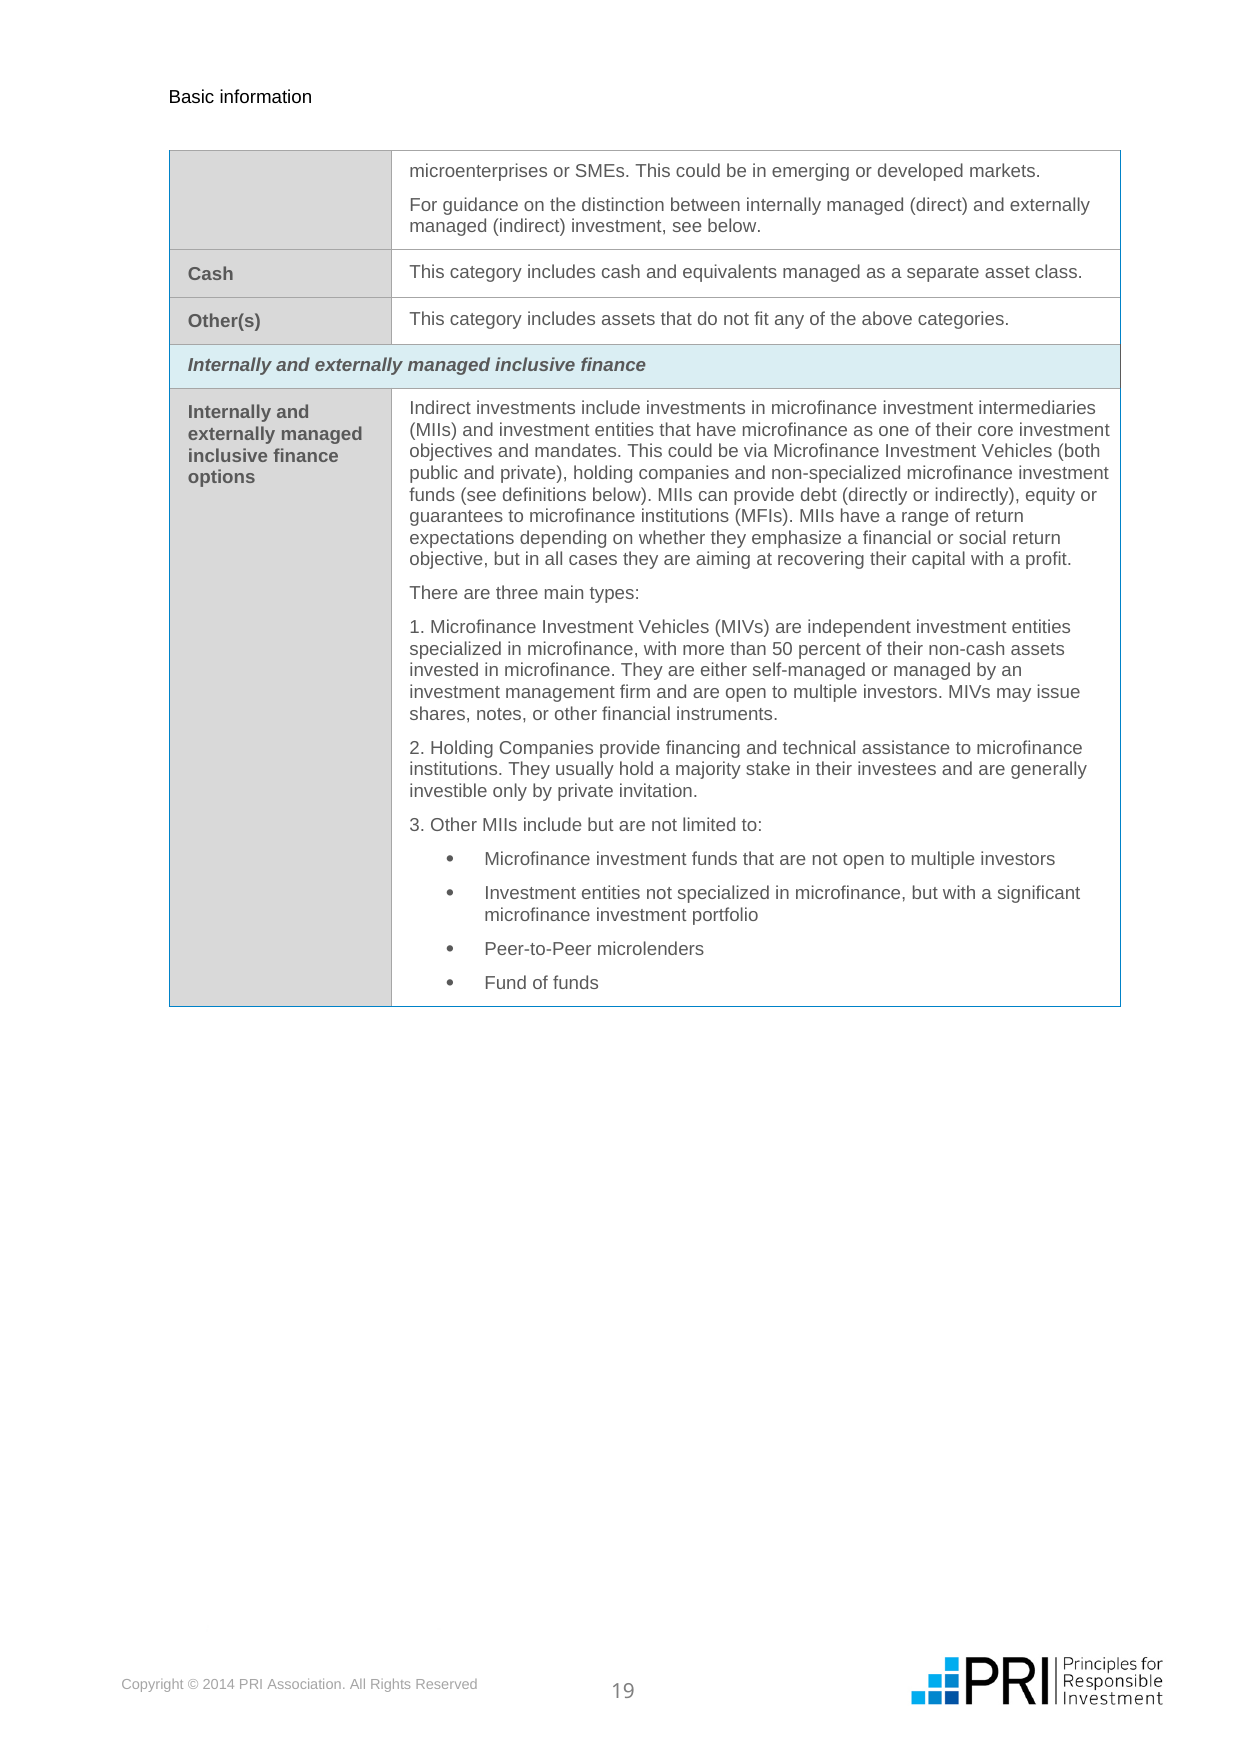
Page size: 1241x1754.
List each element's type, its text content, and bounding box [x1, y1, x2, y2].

table_cell Internally and externally managed inclusive finance [170, 345, 1120, 388]
table_cell Internally and externally managed inclusive finance options [170, 389, 391, 1006]
table_cell Indirect investments include investments in microfinance investment intermediaries (MIIs) and investment entities that have microfinance as one of their core investment objectives and mandates. This could be via Microfinance Investment Vehicles (both public and private), holding companies and non-specialized microfinance investment funds (see definitions below). MIIs can provide debt (directly or indirectly), equity or guarantees to microfinance institutions (MFIs). MIIs have a range of return expectations depending on whether they emphasize a financial or social return objective, but in all cases they are aiming at recovering their capital with a profit. There are three main types: 1. Microfinance Investment Vehicles (MIVs) are independent investment entities specialized in microfinance, with more than 50 percent of their non-cash assets invested in microfinance. They are either self-managed or managed by an investment management firm and are open to multiple investors. MIVs may issue shares, notes, or other financial instruments. 2. Holding Companies provide financing and technical assistance to microfinance institutions. They usually hold a majority stake in their investees and are generally investible only by private invitation. 3. Other MIIs include but are not limited to: Microfinance investment funds that are not open to multiple investors Investment entities not specialized in microfinance, but with a significant microfinance investment portfolio Peer-to-Peer microlenders Fund of funds [392, 389, 1120, 1006]
table_cell Cash [170, 250, 391, 297]
picture [0, 1561, 1241, 1754]
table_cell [392, 151, 1120, 249]
table_cell This category includes assets that do not fit any of the above categories. [392, 298, 1120, 344]
table_cell Other(s) [170, 298, 391, 344]
table_cell Inclusive finance [170, 151, 391, 249]
table_cell This category includes cash and equivalents managed as a separate asset class. [392, 250, 1120, 297]
